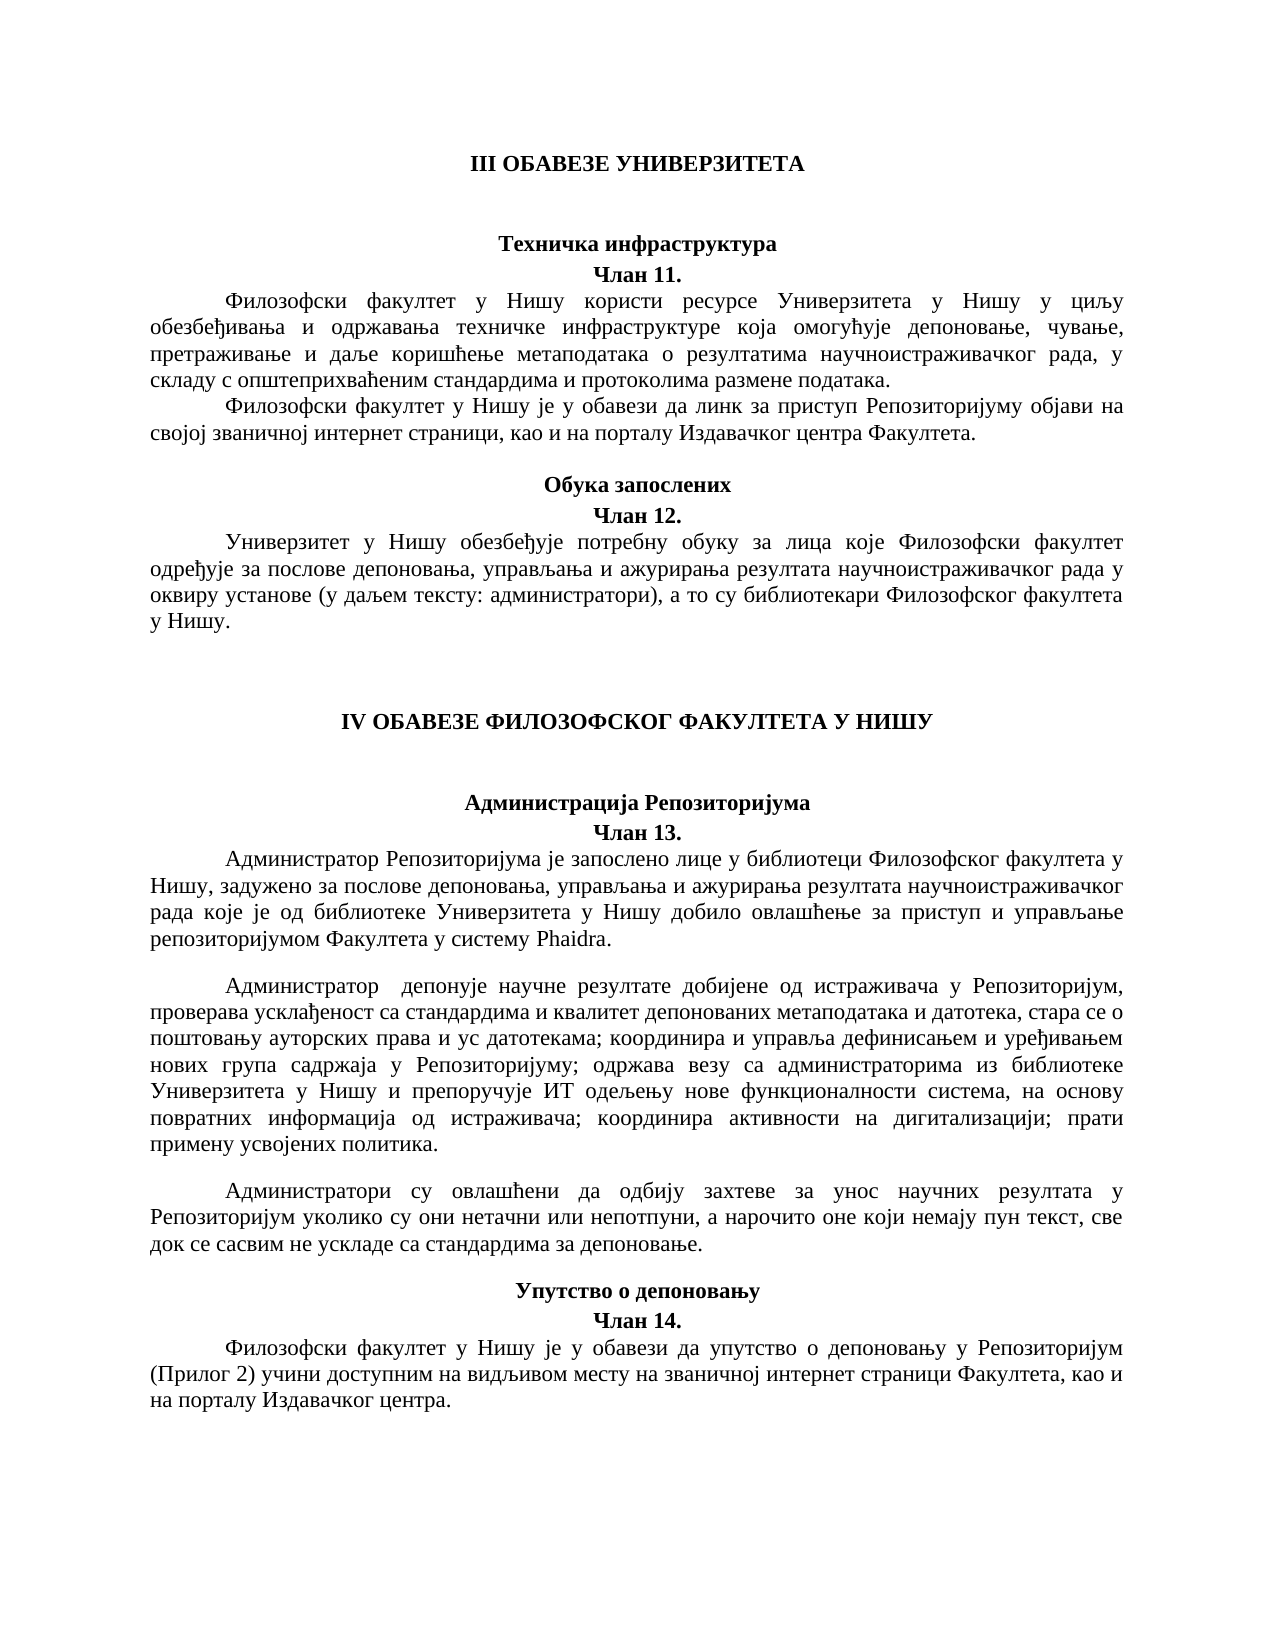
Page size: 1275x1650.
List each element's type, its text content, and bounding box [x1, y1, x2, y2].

subtitle Члан 13. [150, 819, 1125, 846]
text Филозофски факултет у Нишу је у обавези да линк за приступ Репозиторијуму објави на својој званичној интернет страници, као и на порталу Издавачког центра Факултета. [150, 392, 1125, 445]
text Филозофски факултет у Нишу користи ресурсе Универзитета у Нишу у циљу обезбеђивања и одржавања техничке инфраструктуре која омогућује депоновање, чување, претраживање и даље коришћење метаподатака о резултатима научноистраживачког рада, у складу с општеприхваћеним стандардима и протоколима размене података. [150, 287, 1125, 392]
text Администратори су овлашћени да одбију захтеве за унос научних резултата у Репозиторијум уколико су они нетачни или непотпуни, а нарочито оне који немају пун текст, све док се сасвим не ускладе са стандардима за депоновање. [150, 1177, 1125, 1256]
subtitle Администрација Репозиторијума [150, 789, 1125, 815]
text Администратор Репозиторијума је запослено лице у библиотеци Филозофског факултета у Нишу, задужено за послове депоновања, управљања и ажурирања резултата научноистраживачког рада које је од библиотеке Универзитета у Нишу добило овлашћење за приступ и управљање репозиторијумом Факултета у систему Phaidra. [150, 846, 1125, 951]
subtitle Члан 14. [150, 1307, 1125, 1334]
subtitle Члан 12. [150, 502, 1125, 528]
text Филозофски факултет у Нишу је у обавези да упутство о депоновању у Репозиторијум (Прилог 2) учини доступним на видљивом месту на званичној интернет страници Факултета, као и на порталу Издавачког центра. [150, 1334, 1125, 1413]
subtitle Упутство о депоновању [150, 1277, 1125, 1303]
text Универзитет у Нишу обезбеђује потребну обуку за лица које Филозофски факултет одређује за послове депоновања, управљања и ажурирања резултата научноистраживачког рада у оквиру установе (у даљем тексту: администратори), а то су библиотекари Филозофског факултета у Нишу. [150, 528, 1125, 634]
text Администратор депонује научне резултате добијене од истраживача у Репозиторијум, проверава усклађеност са стандардима и квалитет депонованих метаподатака и датотека, стара се о поштовању ауторских права и ус датотекама; координира и управља дефинисањем и уређивањем нових група садржаја у Репозиторијуму; одржава везу са администраторима из библиотеке Универзитета у Нишу и препоручује ИТ одељењу нове функционалности система, на основу повратних информација од истраживача; координира активности на дигитализацији; прати примену усвојених политика. [150, 972, 1125, 1156]
text Обука запослених [150, 472, 1125, 498]
subtitle III ОБАВЕЗЕ УНИВЕРЗИТЕТА [149, 150, 1125, 176]
subtitle Члан 11. [150, 261, 1125, 287]
subtitle Техничка инфраструктура [150, 230, 1125, 257]
subtitle IV ОБАВЕЗЕ ФИЛОЗОФСКОГ ФАКУЛТЕТА У НИШУ [149, 708, 1125, 735]
